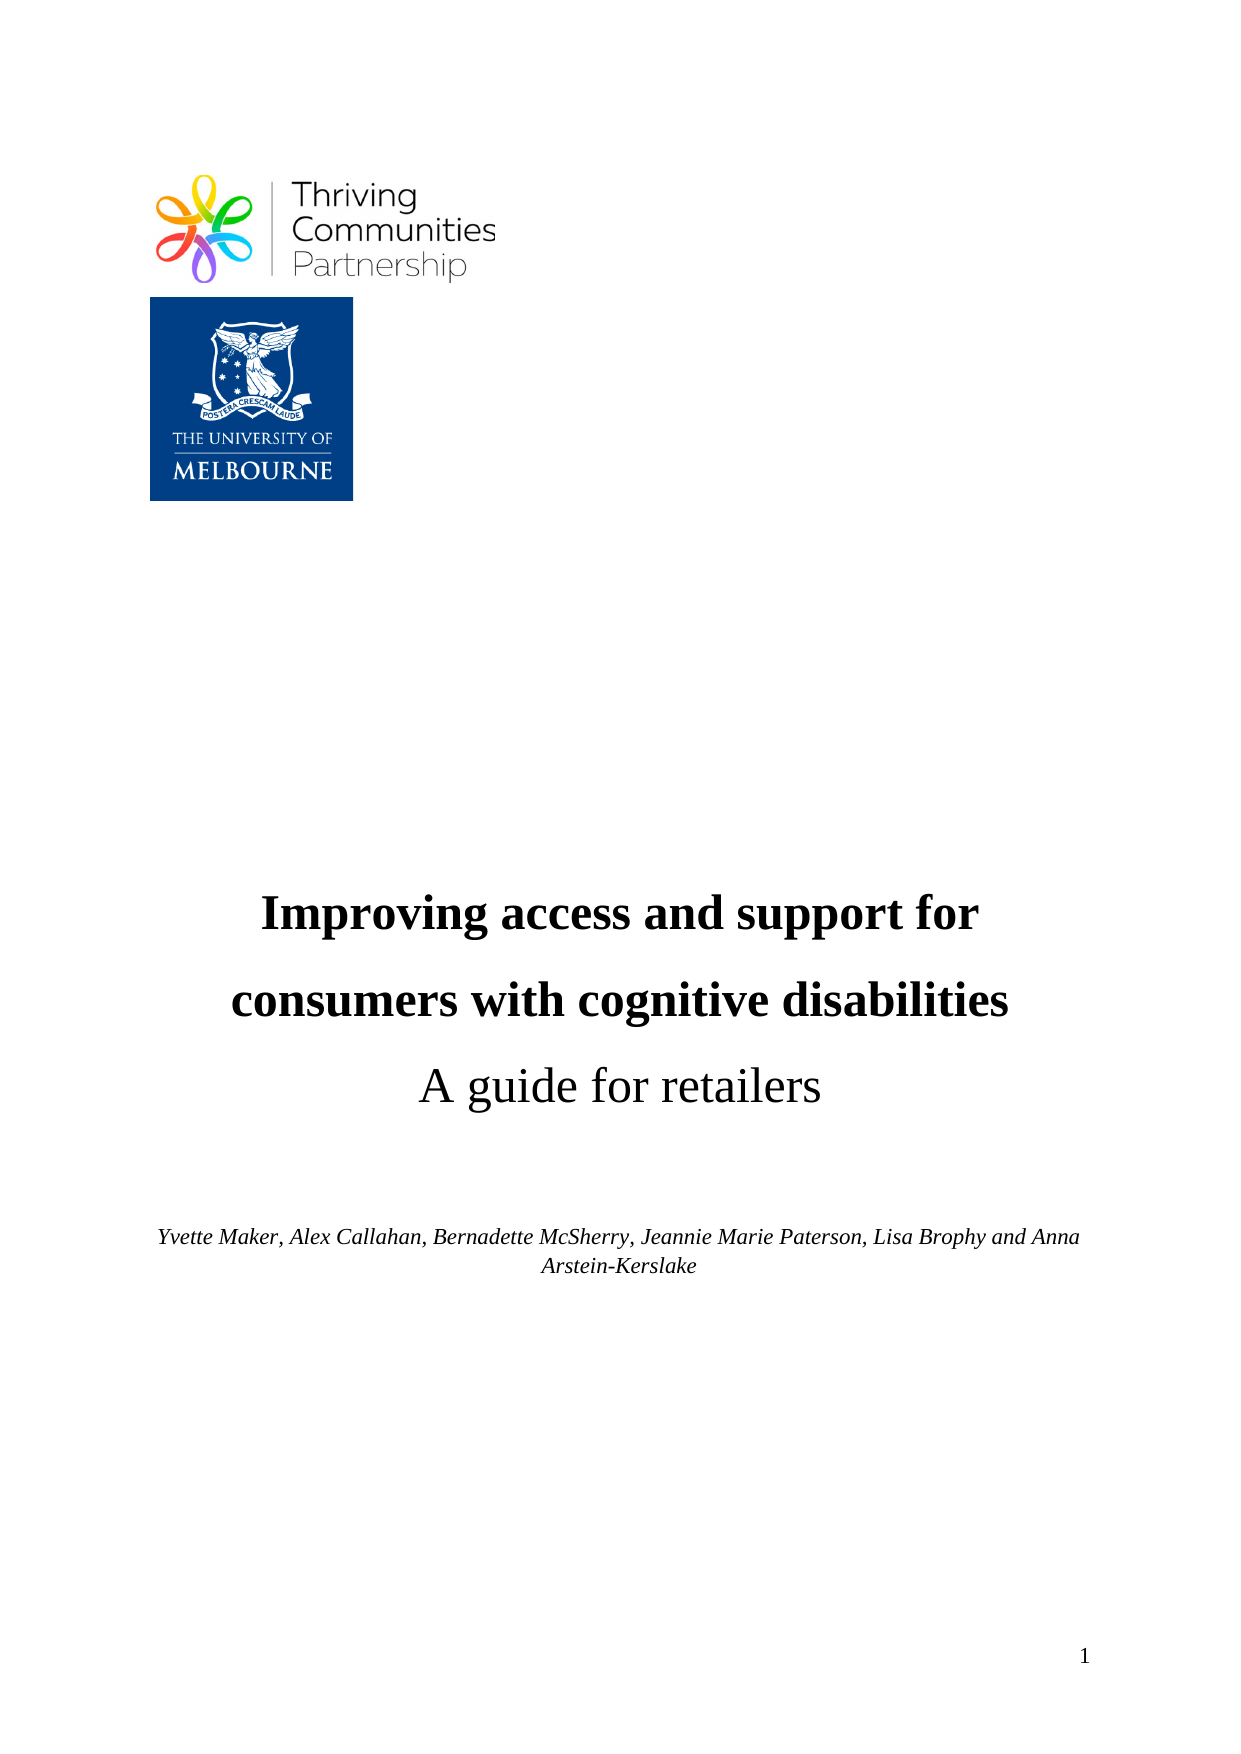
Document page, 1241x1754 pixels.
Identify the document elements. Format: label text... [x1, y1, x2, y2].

text Yvette Maker, Alex Callahan, Bernadette McSherry, Jeannie Marie Paterson, Lisa Brophy and Anna Arstein-Kerslake [150, 1221, 1090, 1279]
text A guide for retailers [150, 1056, 1090, 1113]
text Improving access and support for consumers with cognitive disabilities [150, 883, 1090, 1027]
picture [150, 297, 354, 501]
